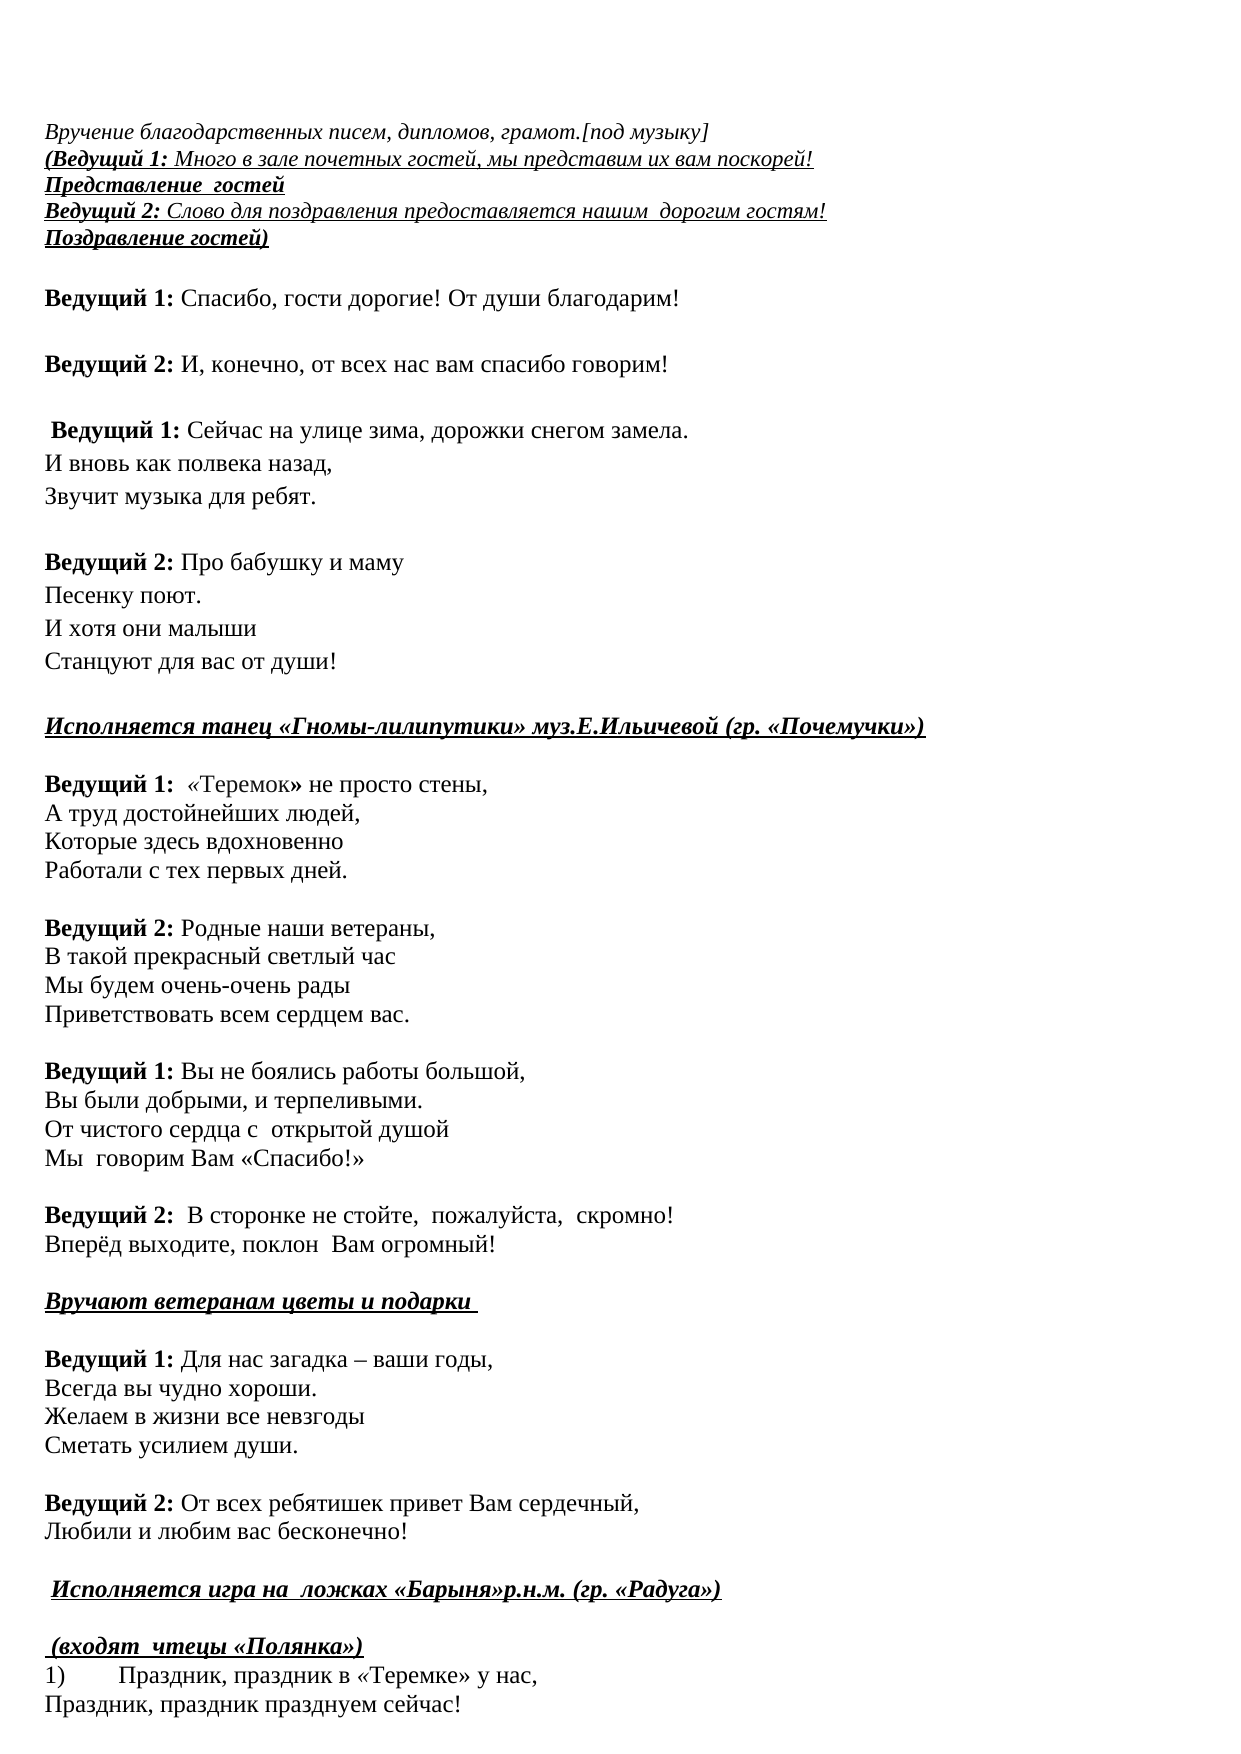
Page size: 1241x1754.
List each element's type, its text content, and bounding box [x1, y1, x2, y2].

text Сметать усилием души. [44, 1430, 1211, 1459]
text Работали с тех первых дней. [44, 855, 1211, 884]
text От чистого сердца с открытой душой [44, 1114, 1211, 1143]
text Приветствовать всем сердцем вас. [44, 999, 1211, 1028]
text Которые здесь вдохновенно [44, 826, 1211, 855]
text Любили и любим вас бесконечно! [44, 1516, 1211, 1545]
text Станцуют для вас от души! [44, 646, 1211, 675]
text Ведущий 1: Спасибо, гости дорогие! От души благодарим! [44, 283, 1211, 312]
text Ведущий 2: Про бабушку и маму [44, 547, 1211, 576]
text Ведущий 2: Слово для поздравления предоставляется нашим дорогим гостям! [44, 197, 1211, 224]
text Ведущий 1: Для нас загадка – ваши годы, [44, 1344, 1211, 1373]
text Исполняется танец «Гномы-лилипутики» муз.Е.Ильичевой (гр. «Почемучки») [44, 711, 1211, 740]
text Желаем в жизни все невзгоды [44, 1401, 1211, 1430]
text Вы были добрыми, и терпеливыми. [44, 1085, 1211, 1114]
text В такой прекрасный светлый час [44, 941, 1211, 970]
text (Ведущий 1: Много в зале почетных гостей, мы представим их вам поскорей! [44, 144, 1211, 171]
text Ведущий 2: От всех ребятишек привет Вам сердечный, [44, 1488, 1211, 1516]
text Исполняется игра на ложках «Барыня»р.н.м. (гр. «Радуга») [44, 1574, 1211, 1603]
text Ведущий 1: «Теремок» не просто стены, [44, 769, 1211, 798]
text Вручение благодарственных писем, дипломов, грамот.[под музыку] [44, 118, 1211, 144]
text Ведущий 2: В сторонке не стойте, пожалуйста, скромно! [44, 1200, 1211, 1229]
text Вручают ветеранам цветы и подарки [44, 1286, 1211, 1315]
text Мы будем очень-очень рады [44, 970, 1211, 999]
text Праздник, праздник празднуем сейчас! [44, 1689, 1211, 1718]
text А труд достойнейших людей, [44, 798, 1211, 826]
text Поздравление гостей) [44, 224, 1211, 250]
text Мы говорим Вам «Спасибо!» [44, 1143, 1211, 1171]
text Представление гостей [44, 171, 1211, 197]
text И вновь как полвека назад, [44, 448, 1211, 477]
text Песенку поют. [44, 580, 1211, 609]
text Ведущий 1: Вы не боялись работы большой, [44, 1056, 1211, 1085]
text Ведущий 1: Сейчас на улице зима, дорожки снегом замела. [44, 415, 1211, 444]
text Ведущий 2: Родные наши ветераны, [44, 913, 1211, 941]
text Звучит музыка для ребят. [44, 481, 1211, 510]
text И хотя они малыши [44, 613, 1211, 642]
text Ведущий 2: И, конечно, от всех нас вам спасибо говорим! [44, 349, 1211, 378]
text (входят чтецы «Полянка») [44, 1631, 1211, 1660]
list Праздник, праздник в «Теремке» у нас, [44, 1660, 1211, 1689]
text Всегда вы чудно хороши. [44, 1373, 1211, 1401]
text Вперёд выходите, поклон Вам огромный! [44, 1229, 1211, 1258]
